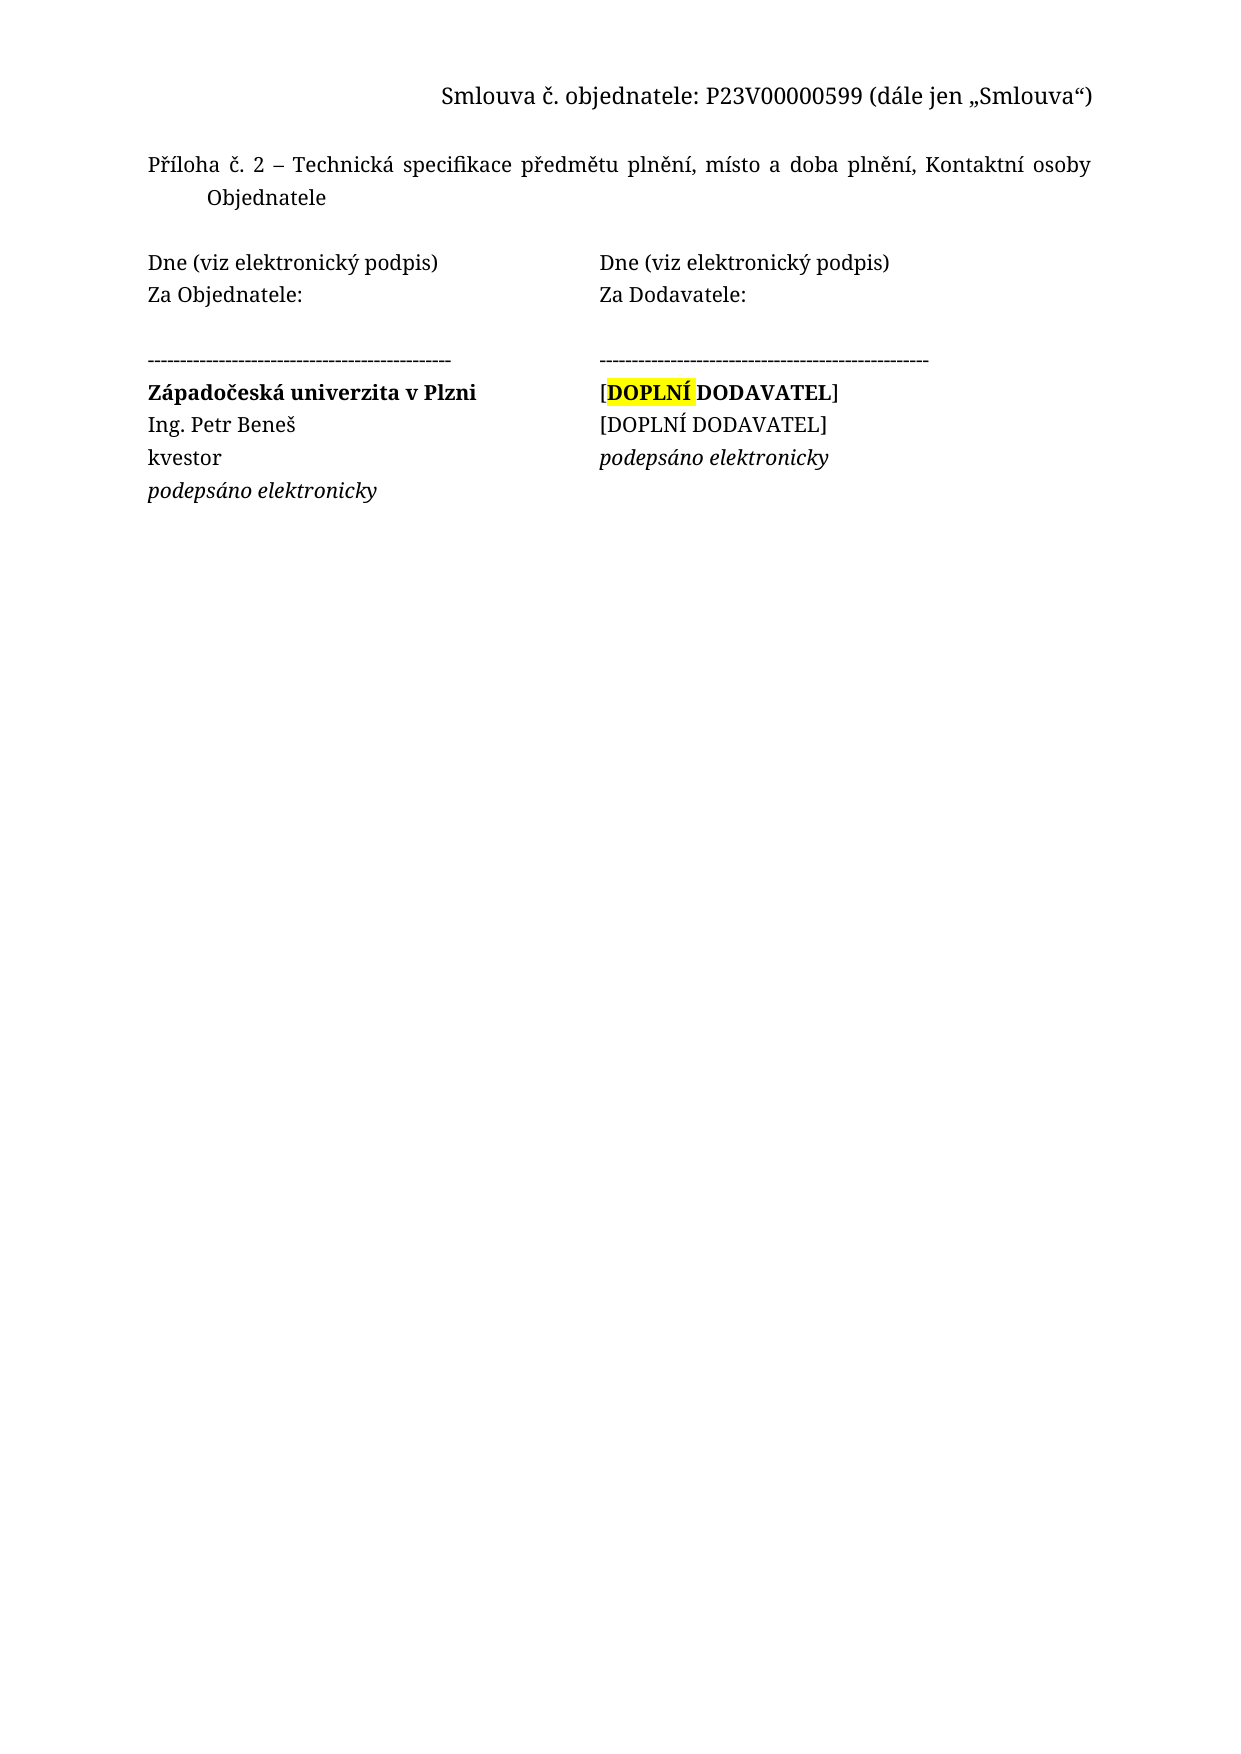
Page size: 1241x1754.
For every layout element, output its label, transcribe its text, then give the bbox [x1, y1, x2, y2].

table_header Dne (viz elektronický podpis) Za Objednatele: ----------------------------------------------- Západočeská univerzita v Plzni Ing. Petr Beneš kvestor podepsáno elektronicky [136, 248, 588, 508]
text Příloha č. 2 – Technická specifikace předmětu plnění, místo a doba plnění, Kontaktní osoby Objednatele [148, 150, 1093, 211]
table_header Dne (viz elektronický podpis) Za Dodavatele: --------------------------------------------------- [DOPLNÍ DODAVATEL] [DOPLNÍ DODAVATEL] podepsáno elektronicky [588, 248, 1040, 508]
